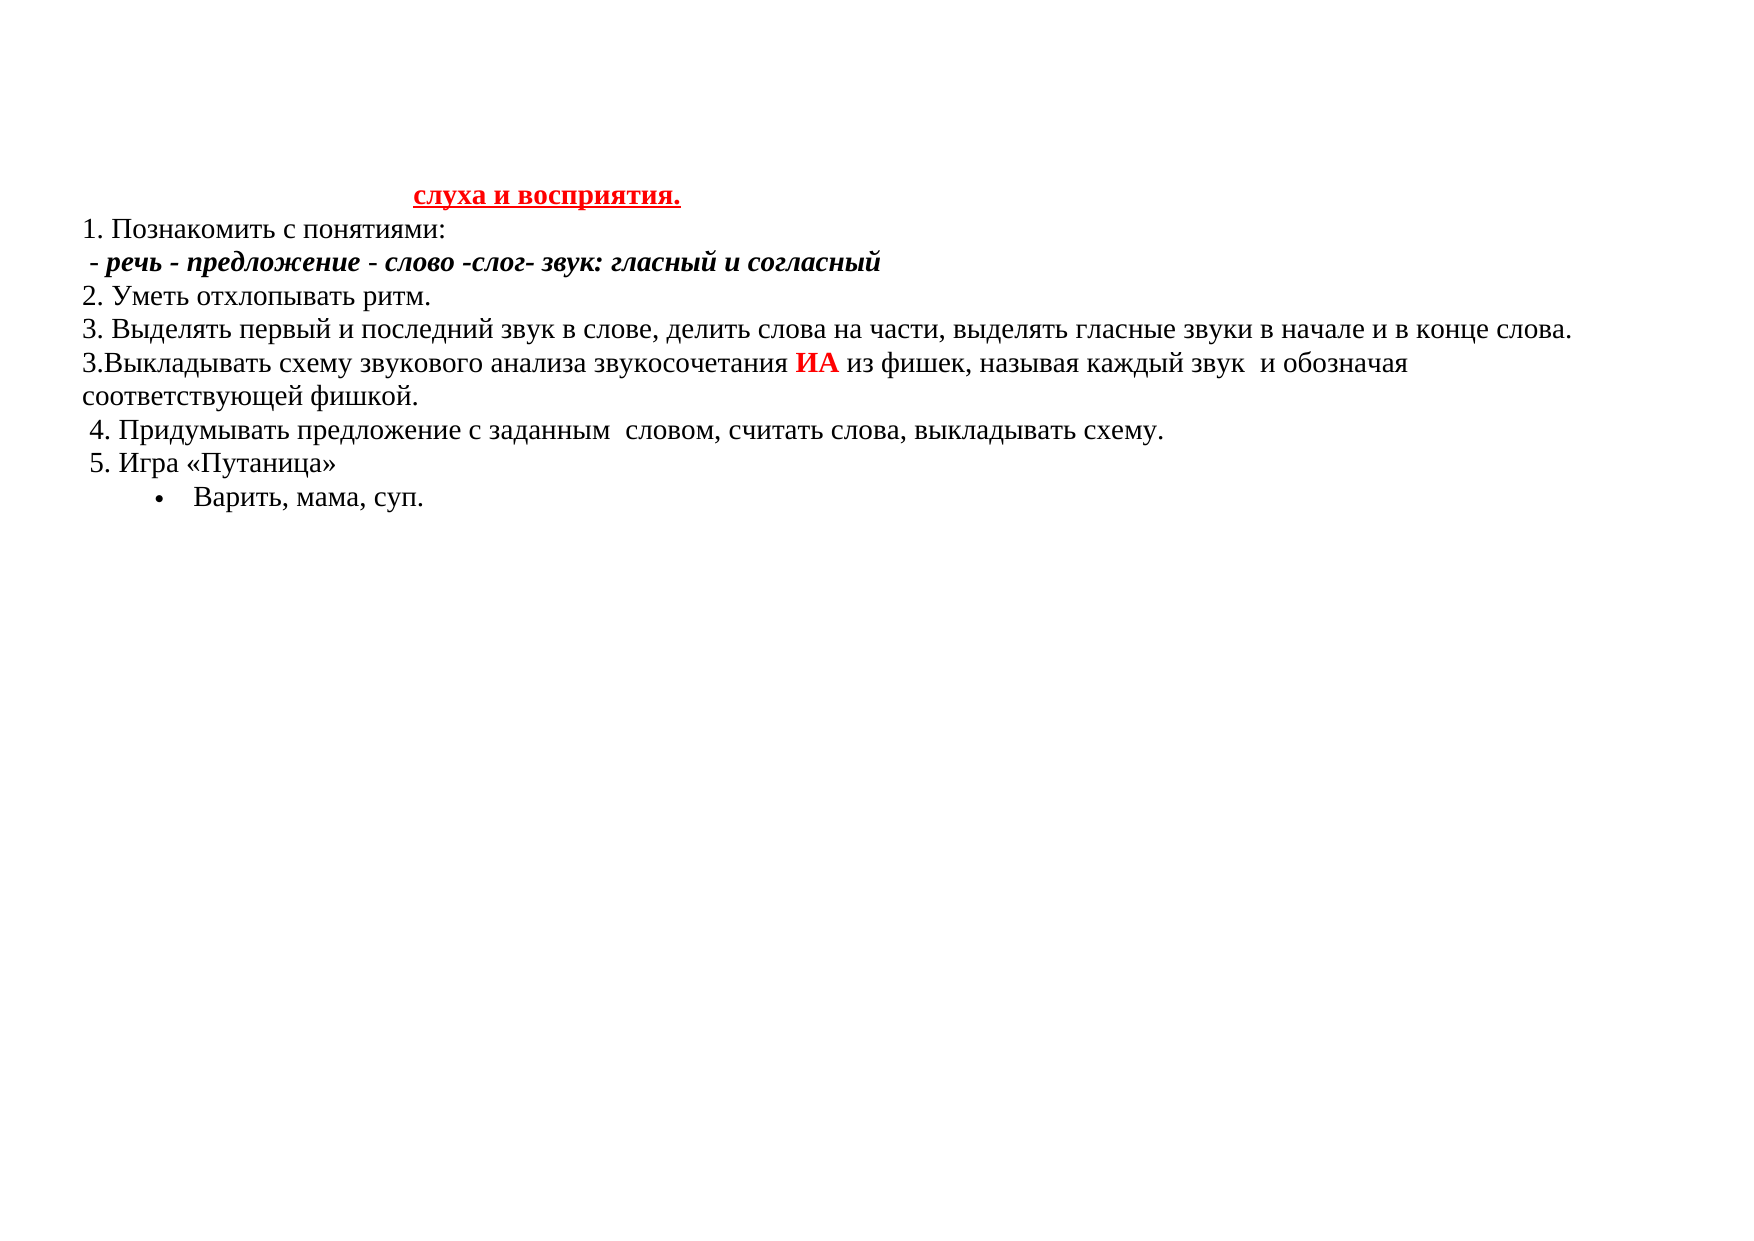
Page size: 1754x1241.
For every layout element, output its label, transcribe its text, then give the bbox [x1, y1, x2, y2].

text 3.Выкладывать схему звукового анализа звукосочетания ИА из фишек, называя каждый звук и обозначая соответствующей фишкой. [82, 345, 1636, 412]
text 5. Игра «Путаница» [82, 446, 1636, 479]
text слуха и восприятия. [339, 177, 1636, 211]
text 4. Придумывать предложение с заданным словом, считать слова, выкладывать схему. [82, 412, 1636, 446]
text 2. Уметь отхлопывать ритм. [82, 278, 1636, 311]
text - речь - предложение - слово -слог- звук: гласный и согласный [82, 244, 1636, 278]
text 1. Познакомить с понятиями: [82, 211, 1636, 244]
text 3. Выделять первый и последний звук в слове, делить слова на части, выделять гласные звуки в начале и в конце слова. [82, 311, 1636, 345]
list Варить, мама, суп. [156, 479, 1636, 513]
